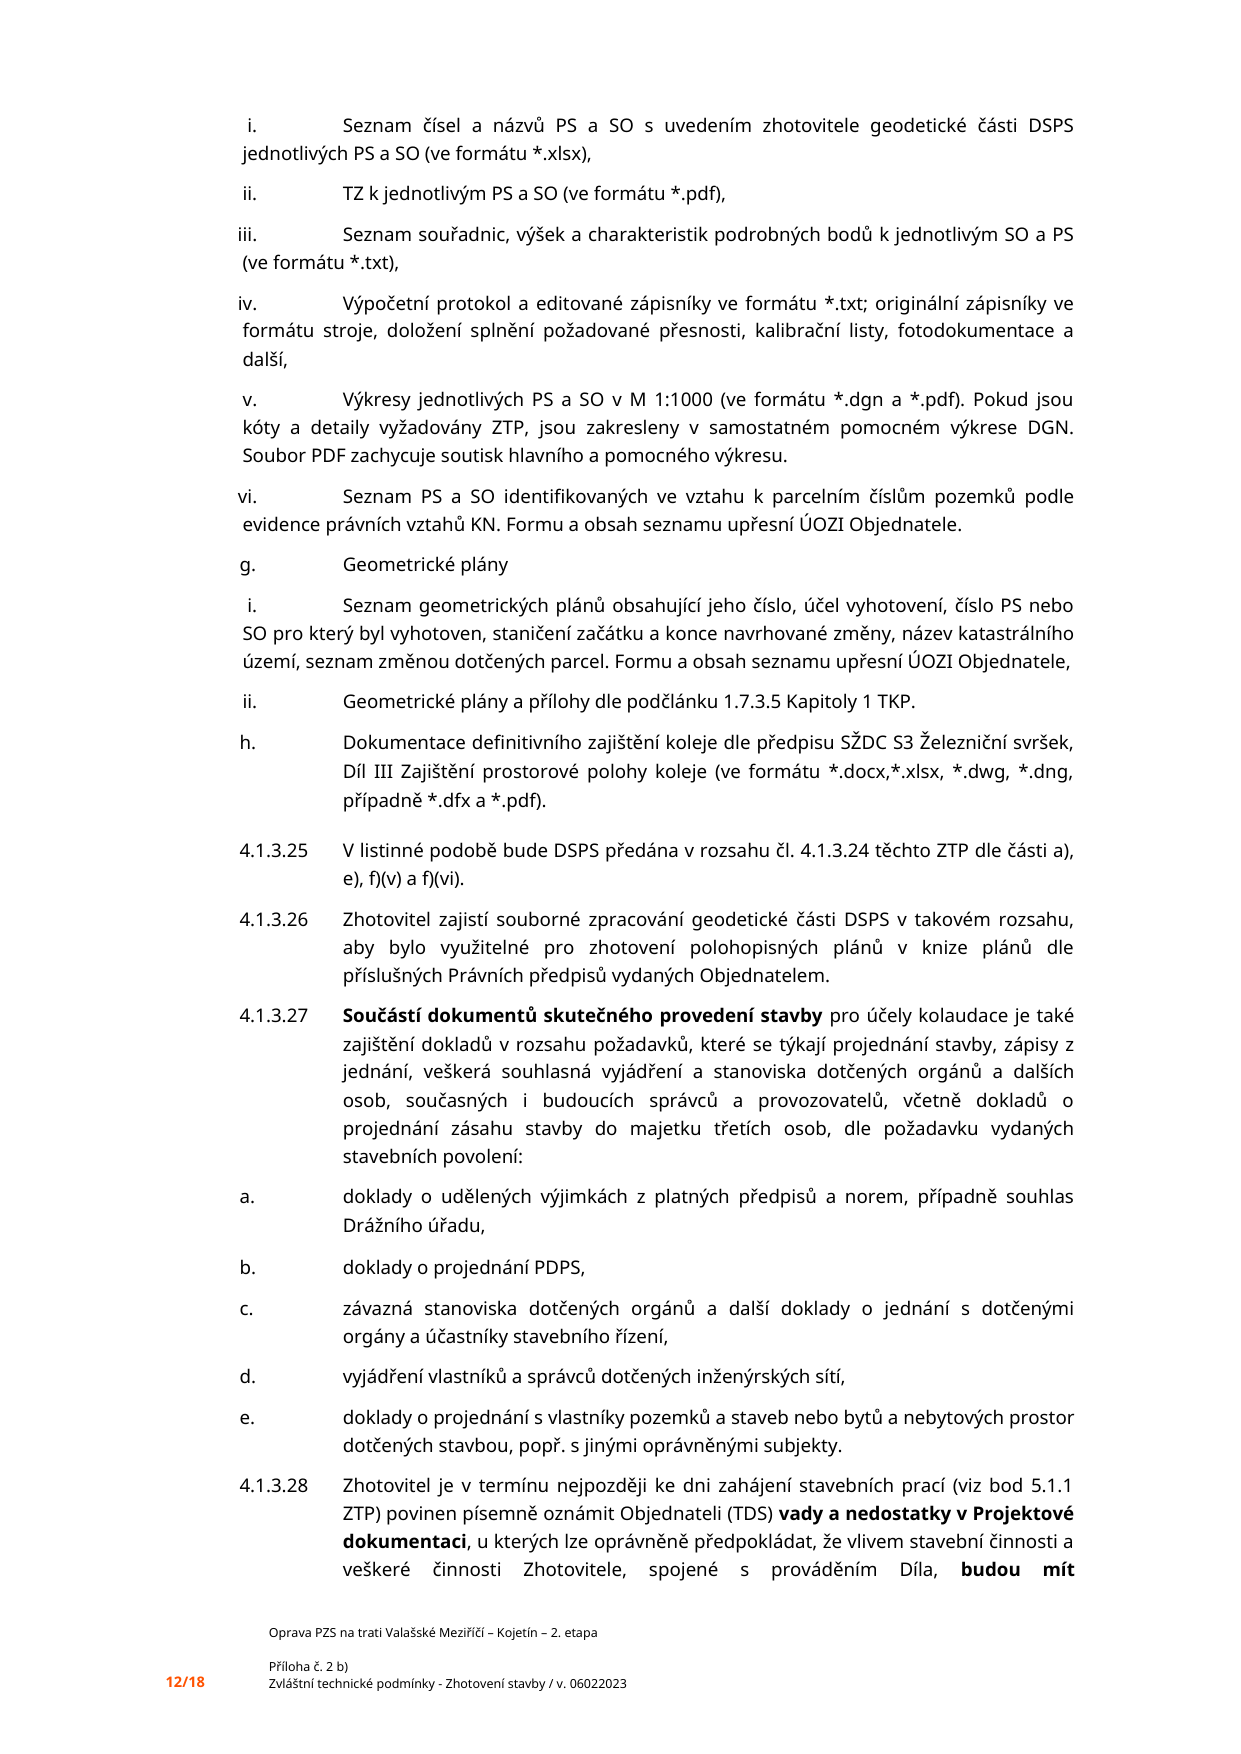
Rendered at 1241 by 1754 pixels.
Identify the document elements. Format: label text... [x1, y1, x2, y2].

list TZ k jednotlivým PS a SO (ve formátu *.pdf), [242, 181, 1075, 206]
list Seznam čísel a názvů PS a SO s uvedením zhotovitele geodetické části DSPS jednotlivých PS a SO (ve formátu *.xlsx), [242, 112, 1075, 166]
list Seznam geometrických plánů obsahující jeho číslo, účel vyhotovení, číslo PS nebo SO pro který byl vyhotoven, staničení začátku a konce navrhované změny, název katastrálního území, seznam změnou dotčených parcel. Formu a obsah seznamu upřesní ÚOZI Objednatele, [242, 592, 1075, 673]
text Zhotovitel zajistí souborné zpracování geodetické části DSPS v takovém rozsahu, aby bylo využitelné pro zhotovení polohopisných plánů v knize plánů dle příslušných Právních předpisů vydaných Objednatelem. [239, 906, 1075, 988]
list Geometrické plány [239, 551, 1075, 577]
list doklady o projednání s vlastníky pozemků a staveb nebo bytů a nebytových prostor dotčených stavbou, popř. s jinými oprávněnými subjekty. [239, 1404, 1075, 1458]
list Dokumentace definitivního zajištění koleje dle předpisu SŽDC S3 Železniční svršek, Díl III Zajištění prostorové polohy koleje (ve formátu *.docx,*.xlsx, *.dwg, *.dng, případně *.dfx a *.pdf). [239, 729, 1075, 813]
list závazná stanoviska dotčených orgánů a další doklady o jednání s dotčenými orgány a účastníky stavebního řízení, [239, 1295, 1075, 1348]
list vyjádření vlastníků a správců dotčených inženýrských sítí, [239, 1363, 1075, 1389]
list Výpočetní protokol a editované zápisníky ve formátu *.txt; originální zápisníky ve formátu stroje, doložení splnění požadované přesnosti, kalibrační listy, fotodokumentace a další, [242, 290, 1075, 371]
list Seznam PS a SO identifikovaných ve vztahu k parcelním číslům pozemků podle evidence právních vztahů KN. Formu a obsah seznamu upřesní ÚOZI Objednatele. [242, 483, 1075, 536]
text Součástí dokumentů skutečného provedení stavby pro účely kolaudace je také zajištění dokladů v rozsahu požadavků, které se týkají projednání stavby, zápisy z jednání, veškerá souhlasná vyjádření a stanoviska dotčených orgánů a dalších osob, současných i budoucích správců a provozovatelů, včetně dokladů o projednání zásahu stavby do majetku třetích osob, dle požadavku vydaných stavebních povolení: [239, 1003, 1075, 1168]
text V listinné podobě bude DSPS předána v rozsahu čl. 4.1.3.24 těchto ZTP dle části a), e), f)(v) a f)(vi). [239, 838, 1075, 891]
list Seznam souřadnic, výšek a charakteristik podrobných bodů k jednotlivým SO a PS (ve formátu *.txt), [242, 221, 1075, 275]
list Geometrické plány a přílohy dle podčlánku 1.7.3.5 Kapitoly 1 TKP. [242, 688, 1075, 714]
list Výkresy jednotlivých PS a SO v M 1:1000 (ve formátu *.dgn a *.pdf). Pokud jsou kóty a detaily vyžadovány ZTP, jsou zakresleny v samostatném pomocném výkrese DGN. Soubor PDF zachycuje soutisk hlavního a pomocného výkresu. [242, 386, 1075, 468]
list doklady o udělených výjimkách z platných předpisů a norem, případně souhlas Drážního úřadu, [239, 1183, 1075, 1238]
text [239, 1473, 1075, 1582]
list doklady o projednání PDPS, [239, 1254, 1075, 1280]
